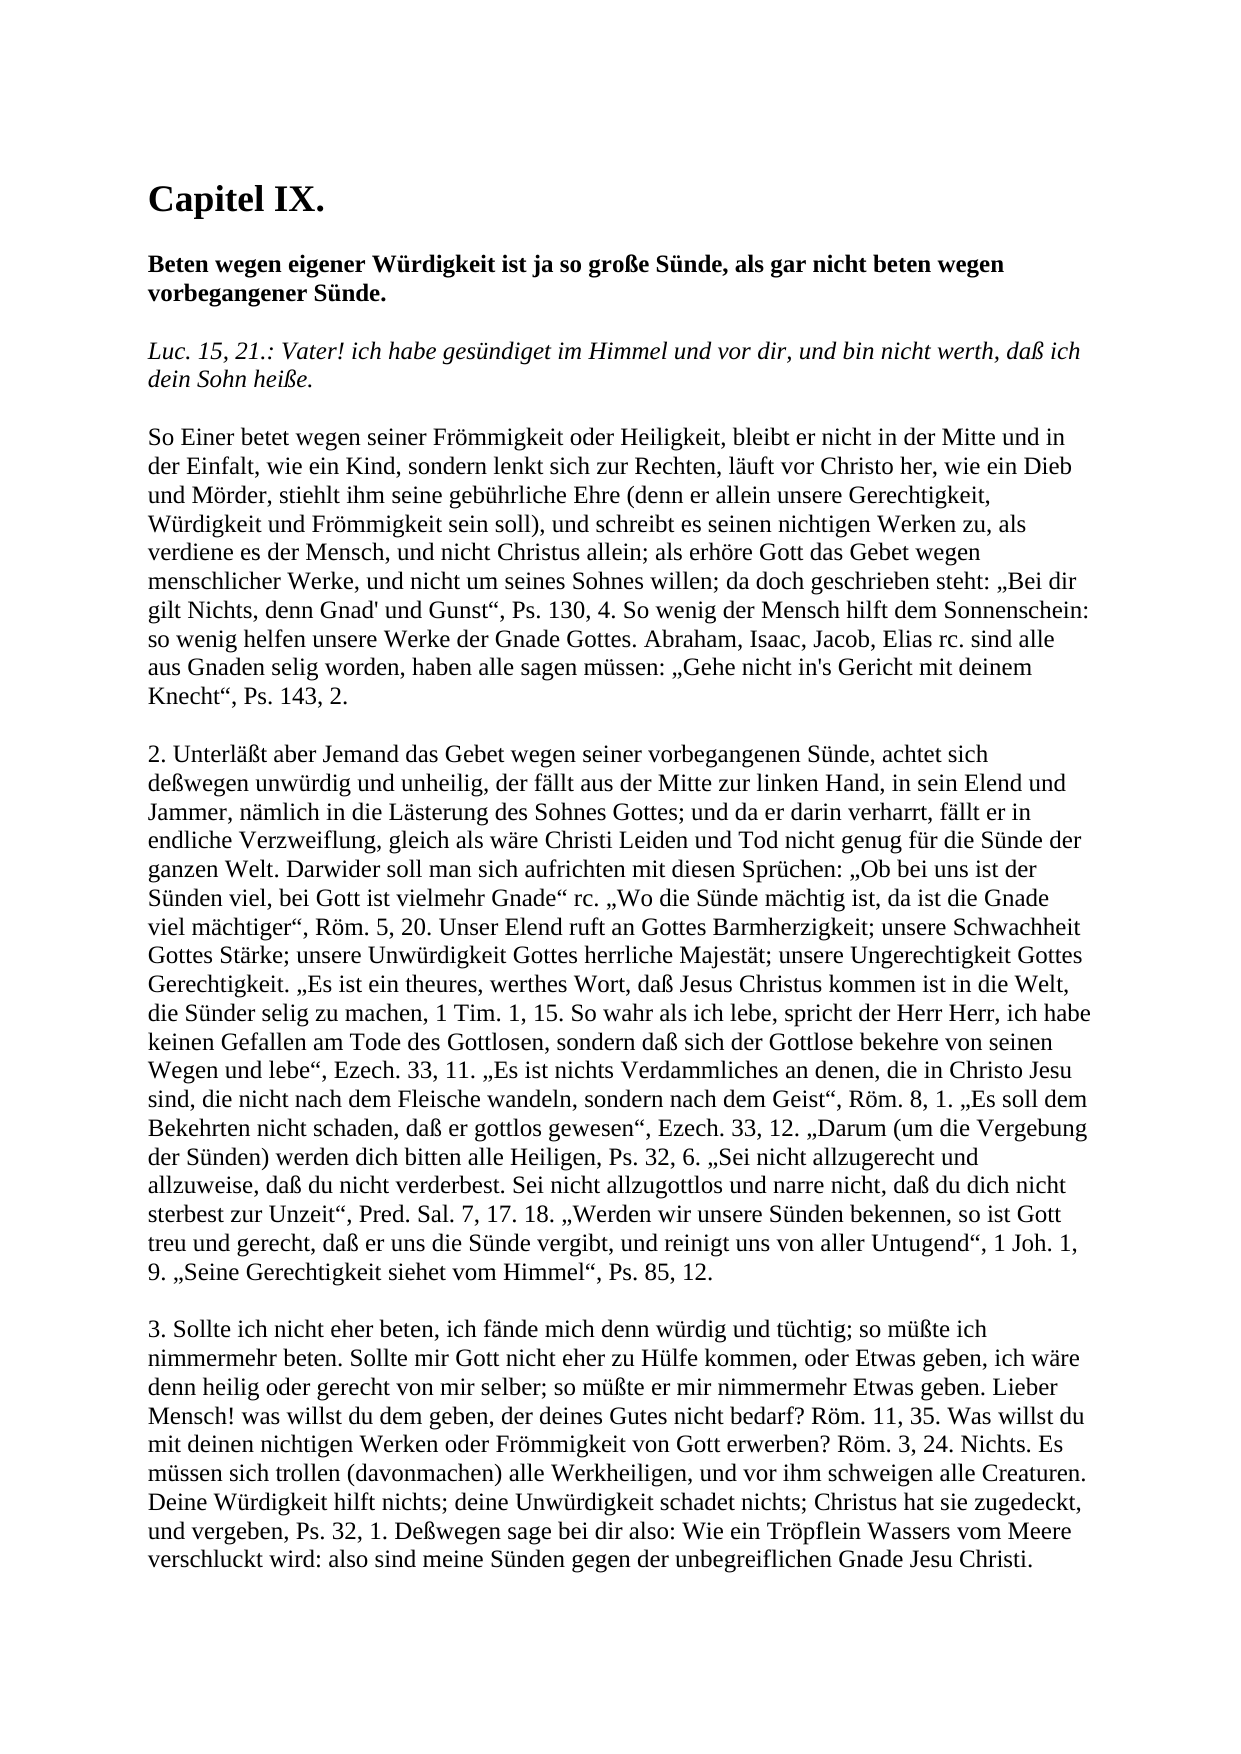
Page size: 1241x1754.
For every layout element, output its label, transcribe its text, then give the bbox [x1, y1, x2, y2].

text Luc. 15, 21.: Vater! ich habe gesündiget im Himmel und vor dir, und bin nicht werth, daß ich dein Sohn heiße. [148, 336, 1093, 393]
subtitle Capitel IX. [148, 177, 1093, 220]
text So Einer betet wegen seiner Frömmigkeit oder Heiligkeit, bleibt er nicht in der Mitte und in der Einfalt, wie ein Kind, sondern lenkt sich zur Rechten, läuft vor Christo her, wie ein Dieb und Mörder, stiehlt ihm seine gebührliche Ehre (denn er allein unsere Gerechtigkeit, Würdigkeit und Frömmigkeit sein soll), und schreibt es seinen nichtigen Werken zu, als verdiene es der Mensch, und nicht Christus allein; als erhöre Gott das Gebet wegen menschlicher Werke, und nicht um seines Sohnes willen; da doch geschrieben steht: „Bei dir gilt Nichts, denn Gnad' und Gunst“, Ps. 130, 4. So wenig der Mensch hilft dem Sonnenschein: so wenig helfen unsere Werke der Gnade Gottes. Abraham, Isaac, Jacob, Elias rc. sind alle aus Gnaden selig worden, haben alle sagen müssen: „Gehe nicht in's Gericht mit deinem Knecht“, Ps. 143, 2. [148, 422, 1093, 710]
text 3. Sollte ich nicht eher beten, ich fände mich denn würdig und tüchtig; so müßte ich nimmermehr beten. Sollte mir Gott nicht eher zu Hülfe kommen, oder Etwas geben, ich wäre denn heilig oder gerecht von mir selber; so müßte er mir nimmermehr Etwas geben. Lieber Mensch! was willst du dem geben, der deines Gutes nicht bedarf? Röm. 11, 35. Was willst du mit deinen nichtigen Werken oder Frömmigkeit von Gott erwerben? Röm. 3, 24. Nichts. Es müssen sich trollen (davonmachen) alle Werkheiligen, und vor ihm schweigen alle Creaturen. Deine Würdigkeit hilft nichts; deine Unwürdigkeit schadet nichts; Christus hat sie zugedeckt, und vergeben, Ps. 32, 1. Deßwegen sage bei dir also: Wie ein Tröpflein Wassers vom Meere verschluckt wird: also sind meine Sünden gegen der unbegreiflichen Gnade Jesu Christi. [148, 1314, 1093, 1573]
text Beten wegen eigener Würdigkeit ist ja so große Sünde, als gar nicht beten wegen vorbegangener Sünde. [148, 249, 1093, 307]
text 2. Unterläßt aber Jemand das Gebet wegen seiner vorbegangenen Sünde, achtet sich deßwegen unwürdig und unheilig, der fällt aus der Mitte zur linken Hand, in sein Elend und Jammer, nämlich in die Lästerung des Sohnes Gottes; und da er darin verharrt, fällt er in endliche Verzweiflung, gleich als wäre Christi Leiden und Tod nicht genug für die Sünde der ganzen Welt. Darwider soll man sich aufrichten mit diesen Sprüchen: „Ob bei uns ist der Sünden viel, bei Gott ist vielmehr Gnade“ rc. „Wo die Sünde mächtig ist, da ist die Gnade viel mächtiger“, Röm. 5, 20. Unser Elend ruft an Gottes Barmherzigkeit; unsere Schwachheit Gottes Stärke; unsere Unwürdigkeit Gottes herrliche Majestät; unsere Ungerechtigkeit Gottes Gerechtigkeit. „Es ist ein theures, werthes Wort, daß Jesus Christus kommen ist in die Welt, die Sünder selig zu machen, 1 Tim. 1, 15. So wahr als ich lebe, spricht der Herr Herr, ich habe keinen Gefallen am Tode des Gottlosen, sondern daß sich der Gottlose bekehre von seinen Wegen und lebe“, Ezech. 33, 11. „Es ist nichts Verdammliches an denen, die in Christo Jesu sind, die nicht nach dem Fleische wandeln, sondern nach dem Geist“, Röm. 8, 1. „Es soll dem Bekehrten nicht schaden, daß er gottlos gewesen“, Ezech. 33, 12. „Darum (um die Vergebung der Sünden) werden dich bitten alle Heiligen, Ps. 32, 6. „Sei nicht allzugerecht und allzuweise, daß du nicht verderbest. Sei nicht allzugottlos und narre nicht, daß du dich nicht sterbest zur Unzeit“, Pred. Sal. 7, 17. 18. „Werden wir unsere Sünden bekennen, so ist Gott treu und gerecht, daß er uns die Sünde vergibt, und reinigt uns von aller Untugend“, 1 Joh. 1, 9. „Seine Gerechtigkeit siehet vom Himmel“, Ps. 85, 12. [148, 739, 1093, 1285]
